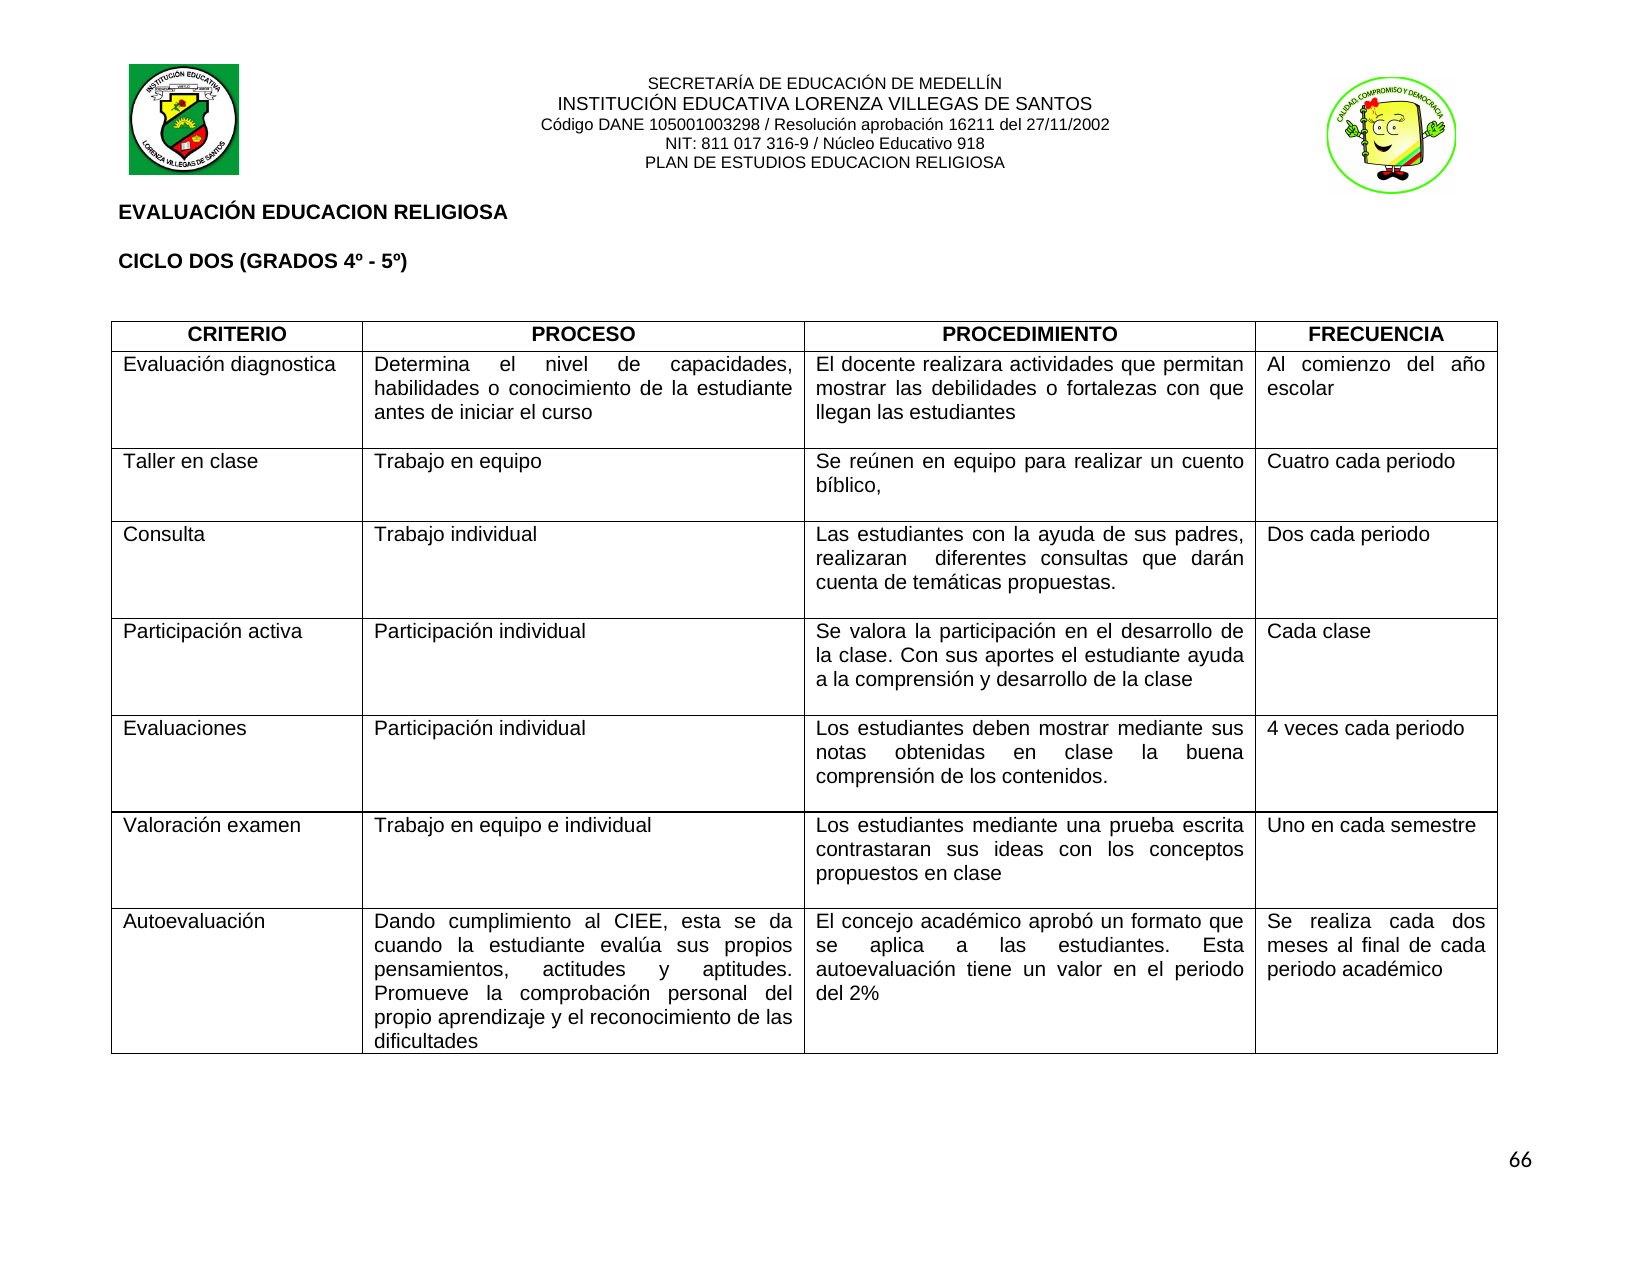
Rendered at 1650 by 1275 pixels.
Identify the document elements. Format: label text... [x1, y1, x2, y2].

text CICLO DOS (GRADOS 4º - 5º) [118, 248, 1532, 272]
table_header PROCEDIMIENTO [805, 322, 1255, 351]
table_header CRITERIO [112, 322, 362, 351]
table_cell Participación individual [363, 716, 804, 811]
table_cell Taller en clase [112, 449, 362, 521]
table_cell Uno en cada semestre [1256, 813, 1497, 908]
table_cell 4 veces cada periodo [1256, 716, 1497, 811]
table_cell Los estudiantes deben mostrar mediante sus notas obtenidas en clase la buena comprensión de los contenidos. [805, 716, 1255, 811]
table_cell Se realiza cada dos meses al final de cada periodo académico [1256, 909, 1497, 1053]
picture [128, 64, 240, 175]
table_cell Evaluaciones [112, 716, 362, 811]
text EVALUACIÓN EDUCACION RELIGIOSA [118, 200, 1532, 224]
table_cell Participación individual [363, 619, 804, 714]
table_cell Evaluación diagnostica [112, 352, 362, 448]
table_cell Los estudiantes mediante una prueba escrita contrastaran sus ideas con los conceptos propuestos en clase [805, 813, 1255, 908]
table_cell El docente realizara actividades que permitan mostrar las debilidades o fortalezas con que llegan las estudiantes [805, 352, 1255, 448]
table_cell Se valora la participación en el desarrollo de la clase. Con sus aportes el estudiante ayuda a la comprensión y desarrollo de la clase [805, 619, 1255, 714]
table_cell Participación activa [112, 619, 362, 714]
table_cell Cada clase [1256, 619, 1497, 714]
table_cell Autoevaluación [112, 909, 362, 1053]
table_cell Trabajo individual [363, 522, 804, 618]
table_cell El concejo académico aprobó un formato que se aplica a las estudiantes. Esta autoevaluación tiene un valor en el periodo del 2% [805, 909, 1255, 1053]
picture [1326, 77, 1457, 194]
table_header FRECUENCIA [1256, 322, 1497, 351]
table_cell Determina el nivel de capacidades, habilidades o conocimiento de la estudiante antes de iniciar el curso [363, 352, 804, 448]
table_cell Trabajo en equipo [363, 449, 804, 521]
table_cell Al comienzo del año escolar [1256, 352, 1497, 448]
table_cell Dos cada periodo [1256, 522, 1497, 618]
table_cell Consulta [112, 522, 362, 618]
table_cell Valoración examen [112, 813, 362, 908]
table_header PROCESO [363, 322, 804, 351]
table_cell Dando cumplimiento al CIEE, esta se da cuando la estudiante evalúa sus propios pensamientos, actitudes y aptitudes. Promueve la comprobación personal del propio aprendizaje y el reconocimiento de las dificultades [363, 909, 804, 1053]
table_cell Las estudiantes con la ayuda de sus padres, realizaran diferentes consultas que darán cuenta de temáticas propuestas. [805, 522, 1255, 618]
table_cell Trabajo en equipo e individual [363, 813, 804, 908]
table_cell Se reúnen en equipo para realizar un cuento bíblico, [805, 449, 1255, 521]
table_cell Cuatro cada periodo [1256, 449, 1497, 521]
